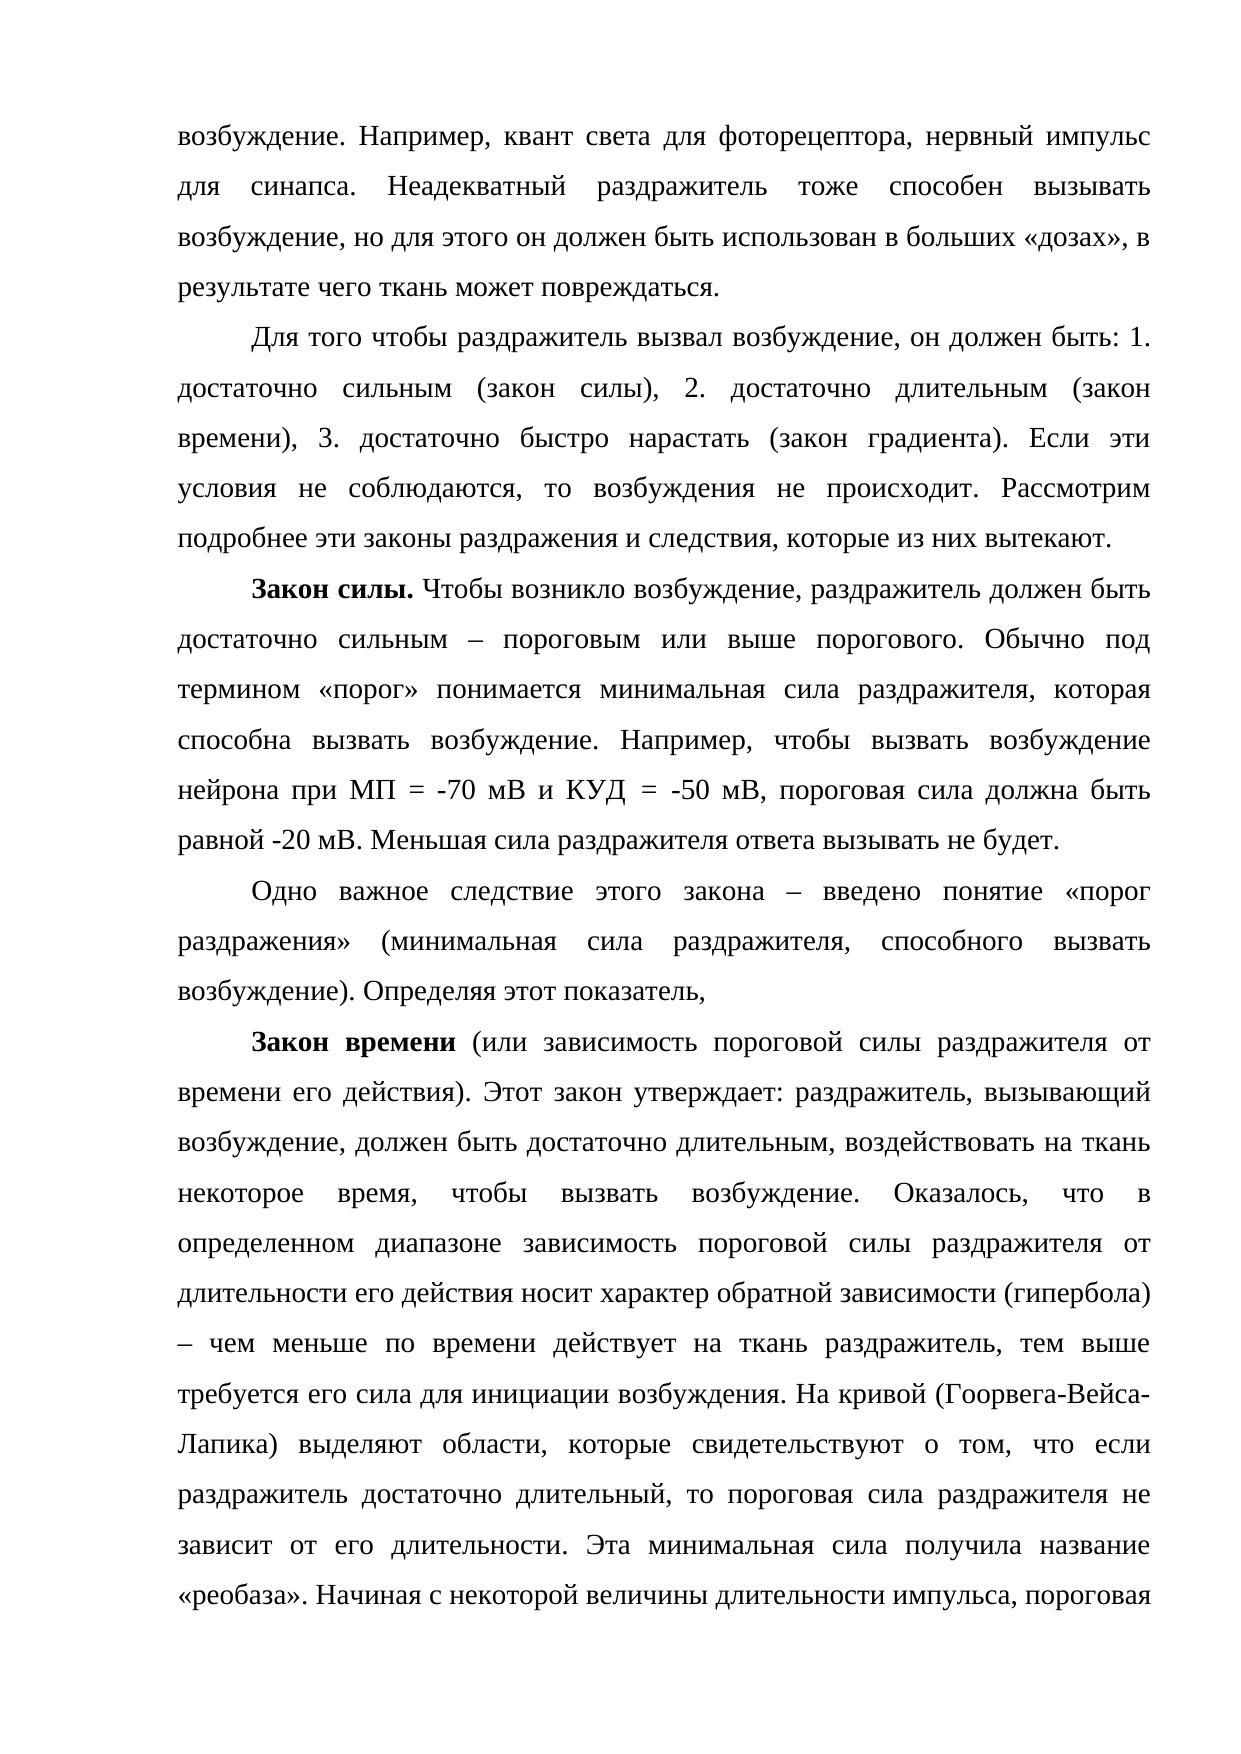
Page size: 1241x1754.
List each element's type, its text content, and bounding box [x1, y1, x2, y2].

text Закон силы. Чтобы возникло возбуждение, раздражитель должен быть достаточно сильным – пороговым или выше порогового. Обычно под термином «порог» понимается минимальная сила раздражителя, которая способна вызвать возбуждение. Например, чтобы вызвать возбуждение нейрона при МП = -70 мВ и КУД = -50 мВ, пороговая сила должна быть равной -20 мВ. Меньшая сила раздражителя ответа вызывать не будет. [177, 571, 1152, 856]
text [177, 118, 1152, 303]
text Одно важное следствие этого закона – введено понятие «порог раздражения» (минимальная сила раздражителя, способного вызвать возбуждение). Определяя этот показатель, [177, 873, 1152, 1007]
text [177, 1024, 1152, 1611]
text Для того чтобы раздражитель вызвал возбуждение, он должен быть: 1. достаточно сильным (закон силы), 2. достаточно длительным (закон времени), 3. достаточно быстро нарастать (закон градиента). Если эти условия не соблюдаются, то возбуждения не происходит. Рассмотрим подробнее эти законы раздражения и следствия, которые из них вытекают. [177, 319, 1152, 554]
